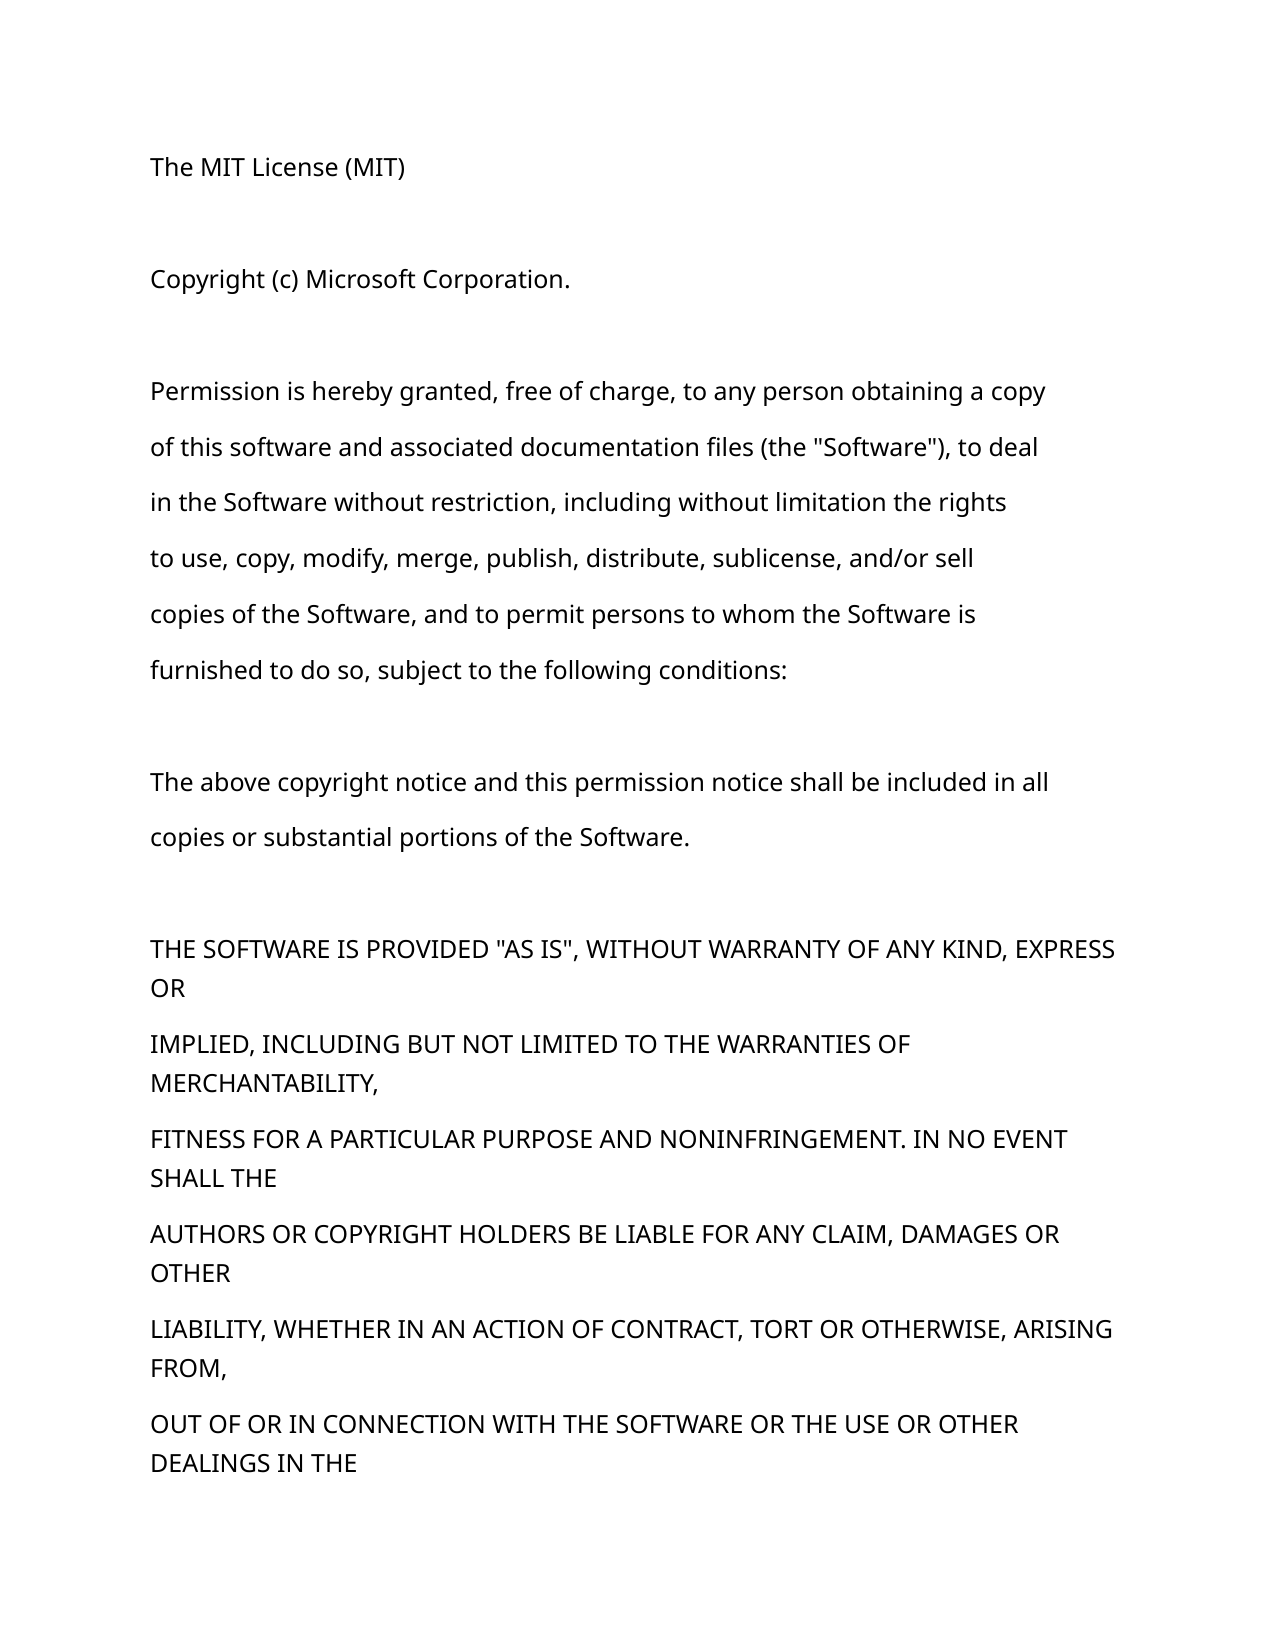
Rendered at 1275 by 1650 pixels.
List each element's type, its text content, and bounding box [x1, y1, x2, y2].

text Copyright (c) Microsoft Corporation. [150, 262, 1125, 296]
text in the Software without restriction, including without limitation the rights [150, 485, 1125, 519]
text furnished to do so, subject to the following conditions: [150, 652, 1125, 687]
text The above copyright notice and this permission notice shall be included in all [150, 764, 1125, 798]
text FITNESS FOR A PARTICULAR PURPOSE AND NONINFRINGEMENT. IN NO EVENT SHALL THE [150, 1122, 1125, 1195]
text to use, copy, modify, merge, publish, distribute, sublicense, and/or sell [150, 541, 1125, 575]
text LIABILITY, WHETHER IN AN ACTION OF CONTRACT, TORT OR OTHERWISE, ARISING FROM, [150, 1312, 1125, 1385]
text OUT OF OR IN CONNECTION WITH THE SOFTWARE OR THE USE OR OTHER DEALINGS IN THE [150, 1407, 1125, 1480]
text IMPLIED, INCLUDING BUT NOT LIMITED TO THE WARRANTIES OF MERCHANTABILITY, [150, 1027, 1125, 1100]
text copies or substantial portions of the Software. [150, 820, 1125, 854]
text copies of the Software, and to permit persons to whom the Software is [150, 597, 1125, 631]
text Permission is hereby granted, free of charge, to any person obtaining a copy [150, 373, 1125, 407]
text AUTHORS OR COPYRIGHT HOLDERS BE LIABLE FOR ANY CLAIM, DAMAGES OR OTHER [150, 1217, 1125, 1290]
text THE SOFTWARE IS PROVIDED "AS IS", WITHOUT WARRANTY OF ANY KIND, EXPRESS OR [150, 932, 1125, 1005]
text of this software and associated documentation files (the "Software"), to deal [150, 429, 1125, 463]
text The MIT License (MIT) [150, 150, 1125, 184]
